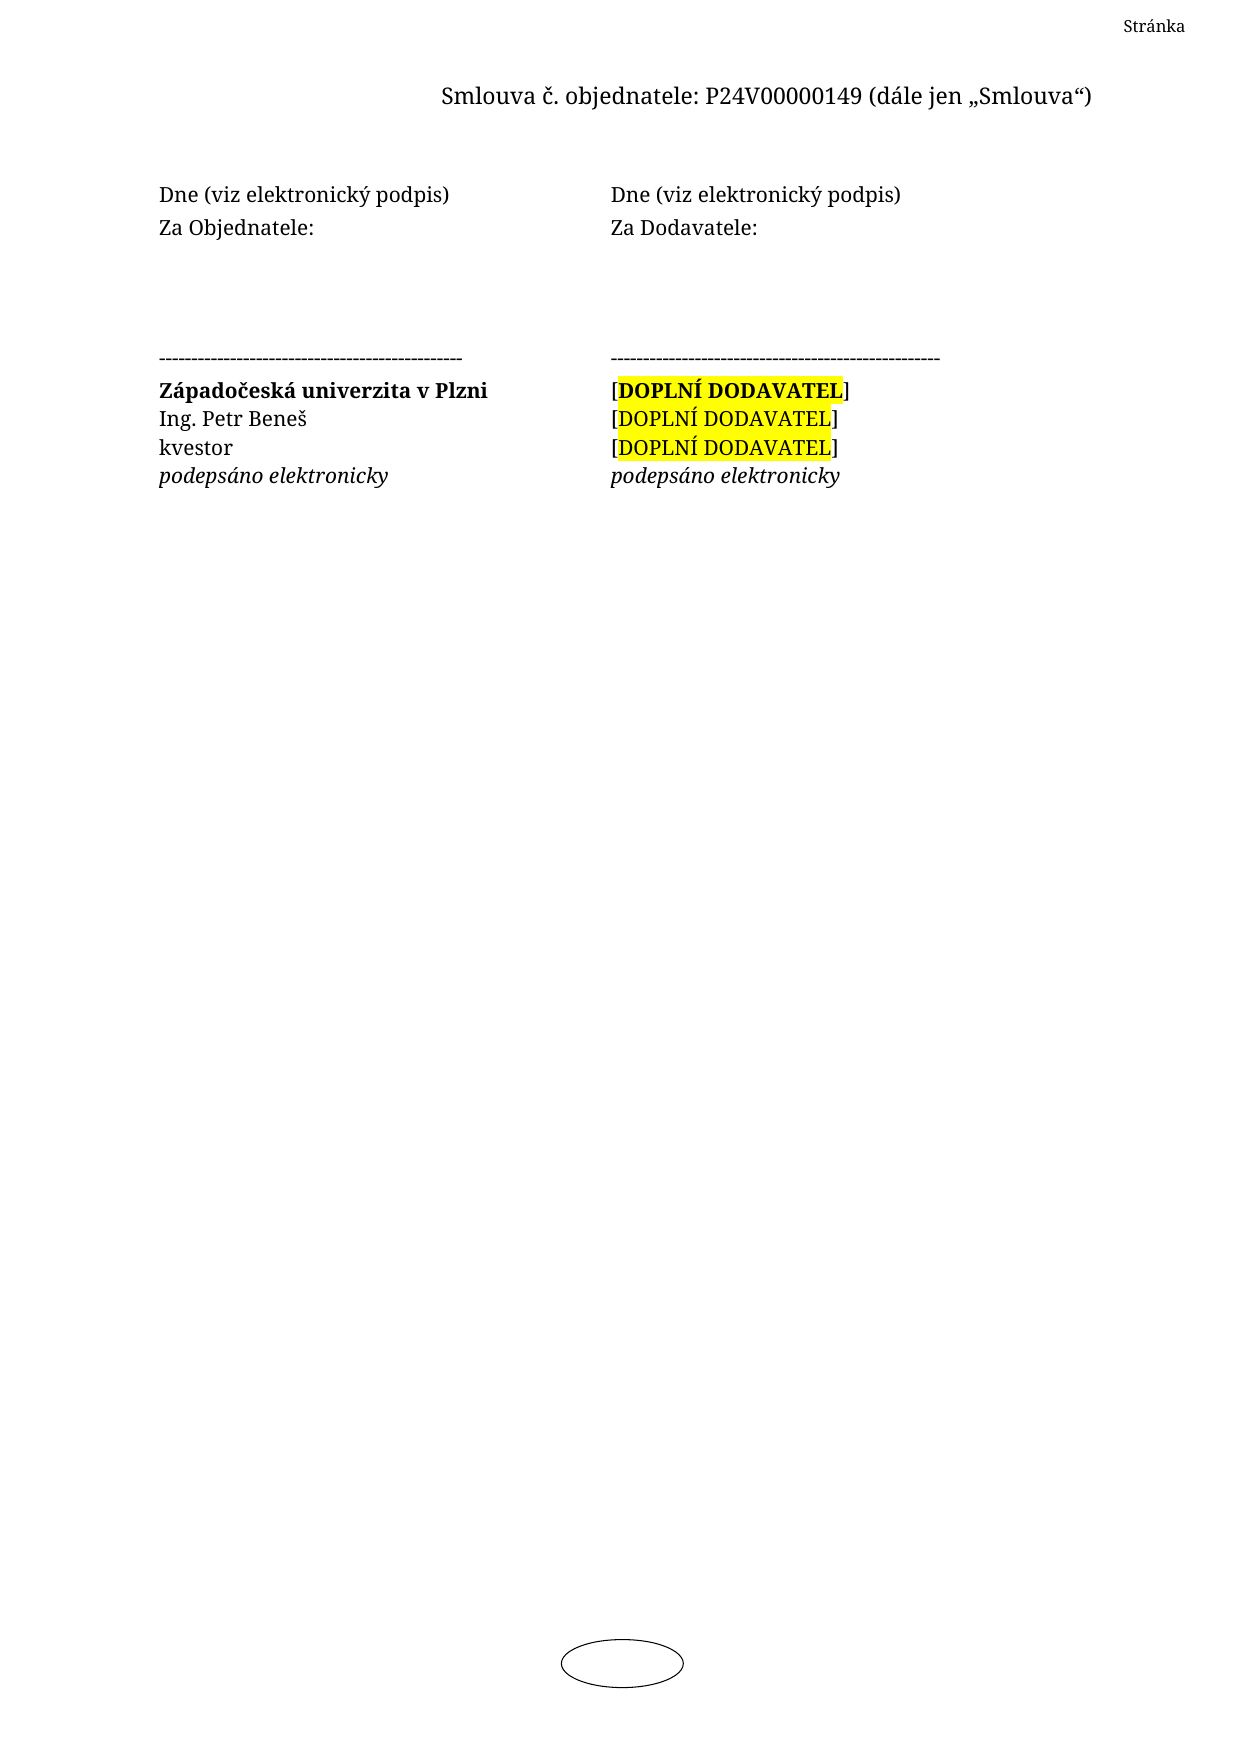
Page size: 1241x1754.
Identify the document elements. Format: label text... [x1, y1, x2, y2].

table_header Dne (viz elektronický podpis) Za Objednatele: ----------------------------------------------- Západočeská univerzita v Plzni Ing. Petr Beneš kvestor podepsáno elektronicky [148, 180, 599, 490]
table_header Dne (viz elektronický podpis) Za Dodavatele: --------------------------------------------------- [DOPLNÍ DODAVATEL] [DOPLNÍ DODAVATEL] [DOPLNÍ DODAVATEL] podepsáno elektronicky [599, 180, 1051, 490]
